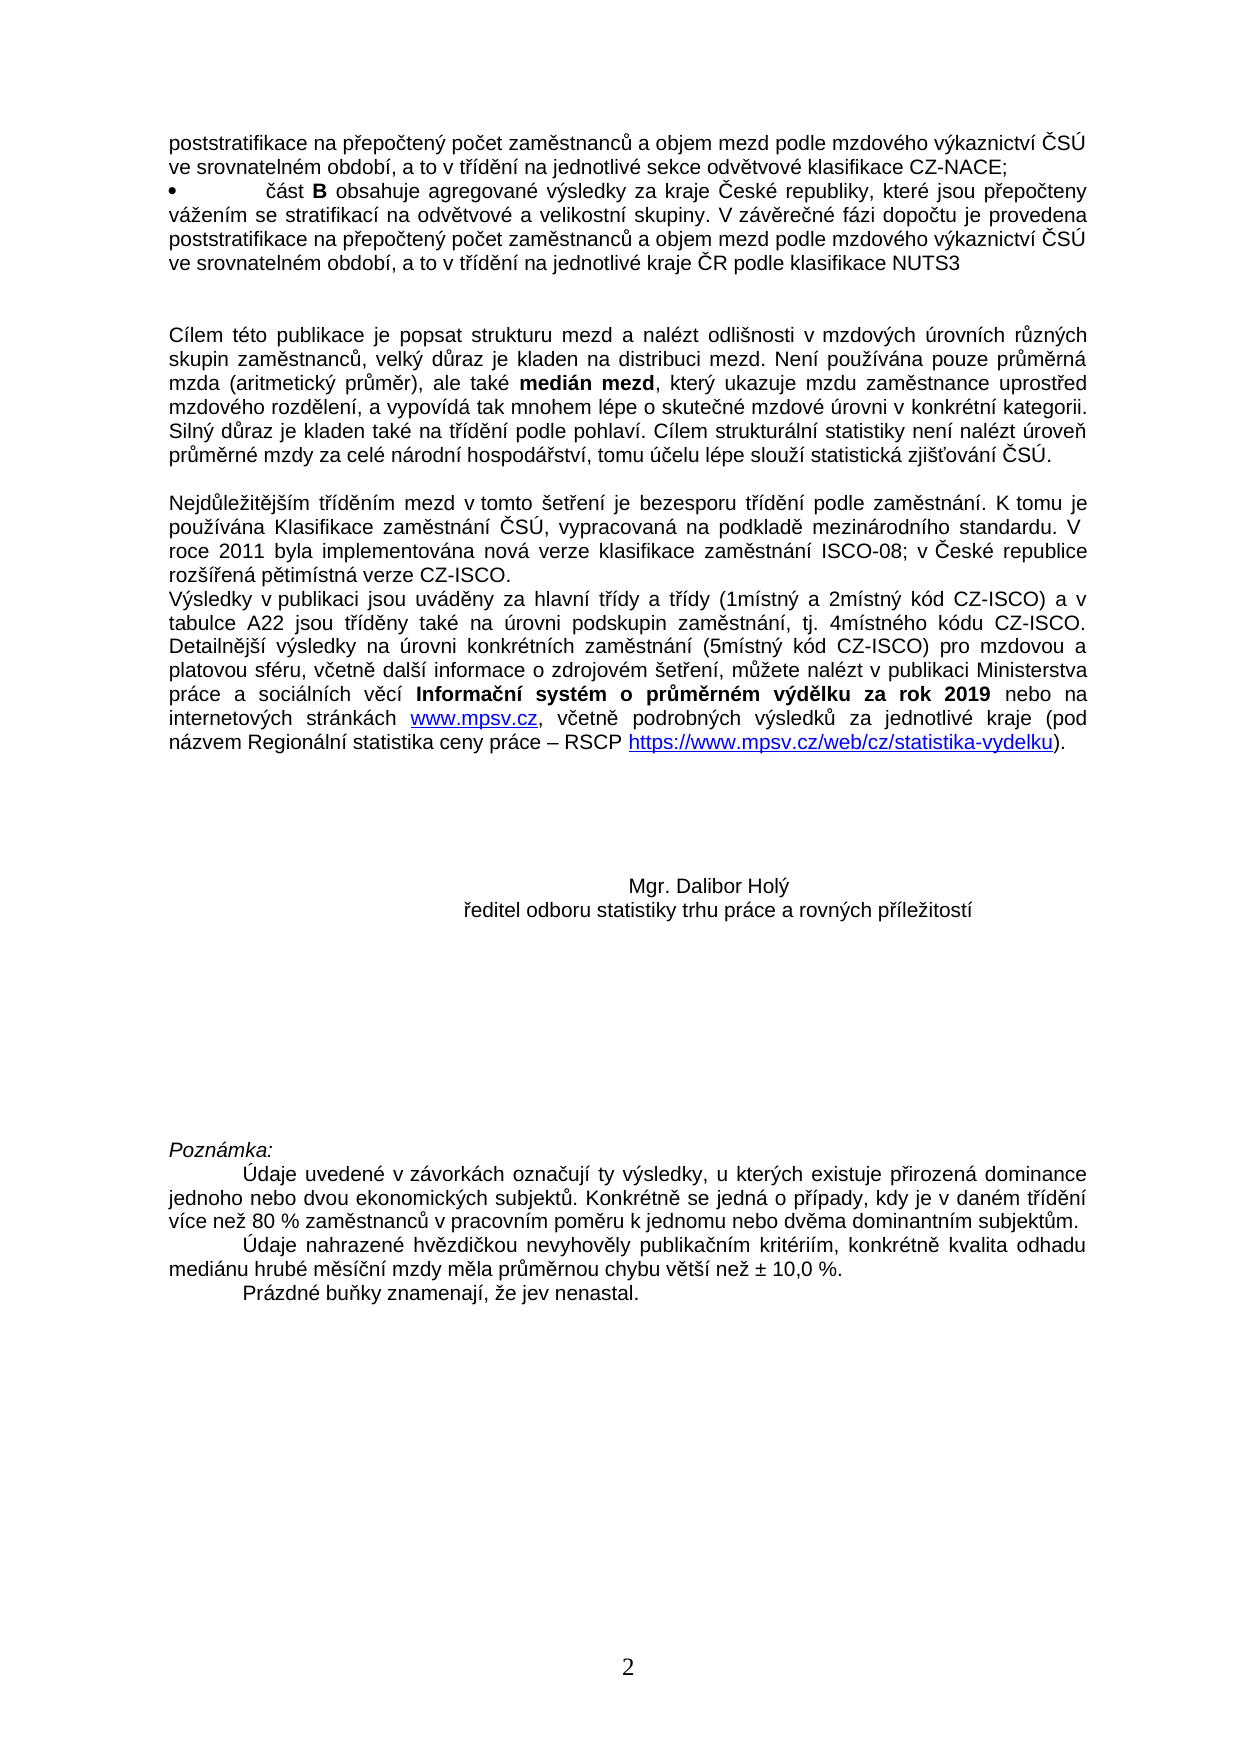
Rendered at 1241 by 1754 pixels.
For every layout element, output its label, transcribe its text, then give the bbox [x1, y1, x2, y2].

text Mgr. Dalibor Holý [611, 874, 1087, 898]
text Poznámka: [169, 1137, 1087, 1161]
text Údaje uvedené v závorkách označují ty výsledky, u kterých existuje přirozená dominance jednoho nebo dvou ekonomických subjektů. Konkrétně se jedná o případy, kdy je v daném třídění více než 80 % zaměstnanců v pracovním poměru k jednomu nebo dvěma dominantním subjektům. [169, 1161, 1087, 1233]
text ředitel odboru statistiky trhu práce a rovných příležitostí [390, 898, 1087, 922]
text Prázdné buňky znamenají, že jev nenastal. [169, 1281, 1087, 1305]
text Nejdůležitějším tříděním mezd v tomto šetření je bezesporu třídění podle zaměstnání. K tomu je používána Klasifikace zaměstnání ČSÚ, vypracovaná na podkladě mezinárodního standardu. V roce 2011 byla implementována nová verze klasifikace zaměstnání ISCO-08; v České republice rozšířená pětimístná verze CZ-ISCO. [169, 491, 1087, 586]
text Výsledky v publikaci jsou uváděny za hlavní třídy a třídy (1místný a 2místný kód CZ-ISCO) a v tabulce A22 jsou tříděny také na úrovni podskupin zaměstnání, tj. 4místného kódu CZ-ISCO. Detailnější výsledky na úrovni konkrétních zaměstnání (5místný kód CZ-ISCO) pro mzdovou a platovou sféru, včetně další informace o zdrojovém šetření, můžete nalézt v publikaci Ministerstva práce a sociálních věcí Informační systém o průměrném výdělku za rok 2019 nebo na internetových stránkách www.mpsv.cz, včetně podrobných výsledků za jednotlivé kraje (pod názvem Regionální statistika ceny práce – RSCP https://www.mpsv.cz/web/cz/statistika-vydelku). [169, 586, 1087, 754]
text Údaje nahrazené hvězdičkou nevyhověly publikačním kritériím, konkrétně kvalita odhadu mediánu hrubé měsíční mzdy měla průměrnou chybu větší než ± 10,0 %. [169, 1233, 1087, 1281]
text Cílem této publikace je popsat strukturu mezd a nalézt odlišnosti v mzdových úrovních různých skupin zaměstnanců, velký důraz je kladen na distribuci mezd. Není používána pouze průměrná mzda (aritmetický průměr), ale také medián mezd, který ukazuje mzdu zaměstnance uprostřed mzdového rozdělení, a vypovídá tak mnohem lépe o skutečné mzdové úrovni v konkrétní kategorii. Silný důraz je kladen také na třídění podle pohlaví. Cílem strukturální statistiky není nalézt úroveň průměrné mzdy za celé národní hospodářství, tomu účelu lépe slouží statistická zjišťování ČSÚ. [169, 323, 1087, 467]
list část B obsahuje agregované výsledky za kraje České republiky, které jsou přepočteny vážením se stratifikací na odvětvové a velikostní skupiny. V závěrečné fázi dopočtu je provedena poststratifikace na přepočtený počet zaměstnanců a objem mezd podle mzdového výkaznictví ČSÚ ve srovnatelném období, a to v třídění na jednotlivé kraje ČR podle klasifikace NUTS3 [169, 179, 1087, 275]
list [169, 131, 1087, 179]
